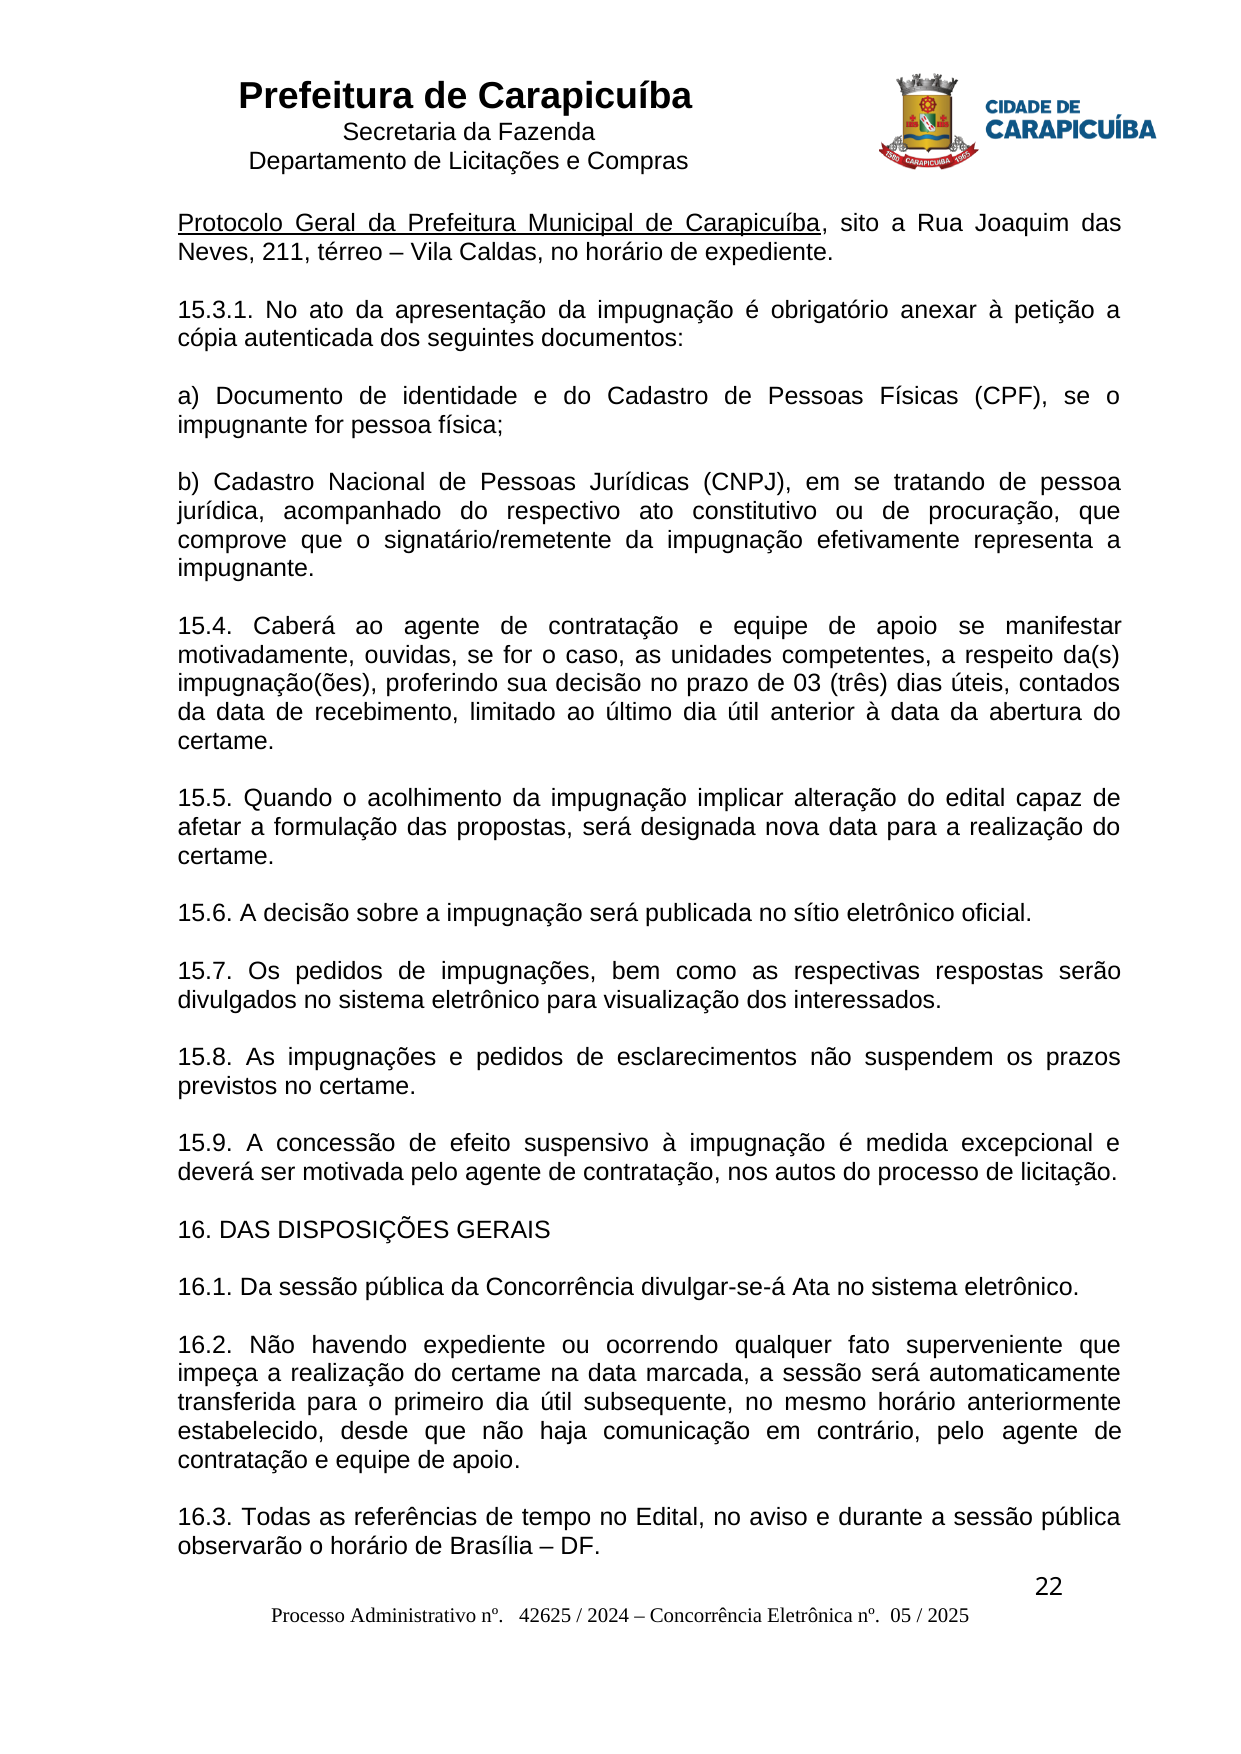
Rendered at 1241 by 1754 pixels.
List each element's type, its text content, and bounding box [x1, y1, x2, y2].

text 16.2. Não havendo expediente ou ocorrendo qualquer fato superveniente que impeça a realização do certame na data marcada, a sessão será automaticamente transferida para o primeiro dia útil subsequente, no mesmo horário anteriormente estabelecido, desde que não haja comunicação em contrário, pelo agente de contratação e equipe de apoio. [177, 1330, 1122, 1473]
text 16. DAS DISPOSIÇÕES GERAIS [177, 1215, 1122, 1243]
text 15.9. A concessão de efeito suspensivo à impugnação é medida excepcional e deverá ser motivada pelo agente de contratação, nos autos do processo de licitação. [177, 1128, 1122, 1186]
text b) Cadastro Nacional de Pessoas Jurídicas (CNPJ), em se tratando de pessoa jurídica, acompanhado do respectivo ato constitutivo ou de procuração, que comprove que o signatário/remetente da impugnação efetivamente representa a impugnante. [177, 467, 1122, 582]
text 16.1. Da sessão pública da Concorrência divulgar-se-á Ata no sistema eletrônico. [177, 1272, 1122, 1301]
text 15.4. Caberá ao agente de contratação e equipe de apoio se manifestar motivadamente, ouvidas, se for o caso, as unidades competentes, a respeito da(s) impugnação(ões), proferindo sua decisão no prazo de 03 (três) dias úteis, contados da data de recebimento, limitado ao último dia útil anterior à data da abertura do certame. [177, 611, 1122, 755]
text 16.3. Todas as referências de tempo no Edital, no aviso e durante a sessão pública observarão o horário de Brasília – DF. [177, 1502, 1122, 1560]
picture [877, 65, 1159, 172]
text 15.8. As impugnações e pedidos de esclarecimentos não suspendem os prazos previstos no certame. [177, 1042, 1122, 1100]
text 15.3.1. No ato da apresentação da impugnação é obrigatório anexar à petição a cópia autenticada dos seguintes documentos: [177, 295, 1122, 352]
text a) Documento de identidade e do Cadastro de Pessoas Físicas (CPF), se o impugnante for pessoa física; [177, 381, 1122, 438]
text 15.6. A decisão sobre a impugnação será publicada no sítio eletrônico oficial. [177, 898, 1122, 927]
text 15.7. Os pedidos de impugnações, bem como as respectivas respostas serão divulgados no sistema eletrônico para visualização dos interessados. [177, 956, 1122, 1013]
text 15.5. Quando o acolhimento da impugnação implicar alteração do edital capaz de afetar a formulação das propostas, será designada nova data para a realização do certame. [177, 783, 1122, 870]
